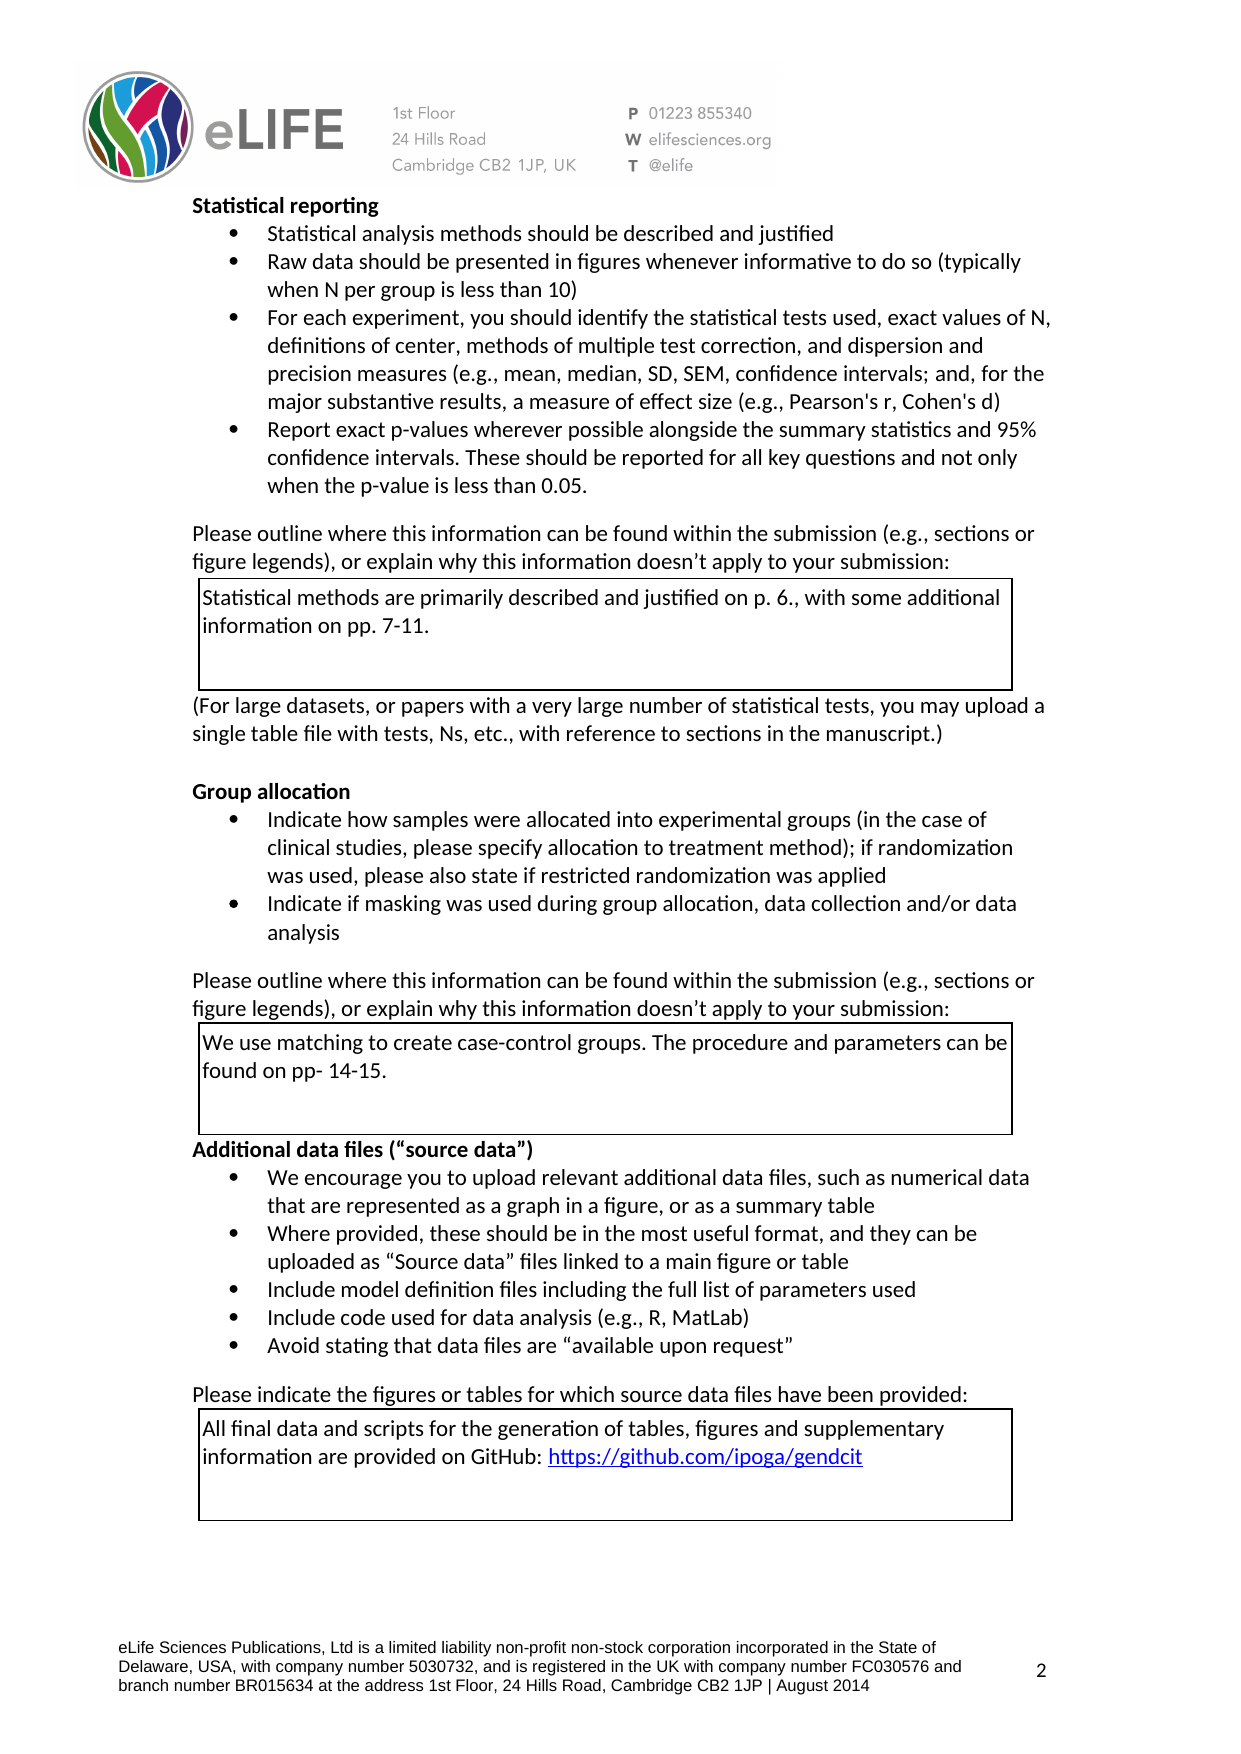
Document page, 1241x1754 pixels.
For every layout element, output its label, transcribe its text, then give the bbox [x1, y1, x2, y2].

list Where provided, these should be in the most useful format, and they can be uploaded as “Source data” files linked to a main figure or table [229, 1219, 1053, 1276]
text Group allocation [192, 777, 1053, 806]
list Avoid stating that data files are “available upon request” [229, 1332, 1053, 1359]
text Statistical methods are primarily described and justified on p. 6., with some additional information on pp. 7-11. [200, 581, 1011, 641]
picture [73, 59, 784, 191]
list Indicate how samples were allocated into experimental groups (in the case of clinical studies, please specify allocation to treatment method); if randomization was used, please also state if restricted randomization was applied [229, 806, 1053, 889]
text (For large datasets, or papers with a very large number of statistical tests, you may upload a single table file with tests, Ns, etc., with reference to sections in the manuscript.) [192, 603, 1053, 747]
text Statistical reporting [192, 191, 1053, 219]
text Additional data files (“source data”) [192, 1052, 1053, 1163]
text All final data and scripts for the generation of tables, figures and supplementary information are provided on GitHub: https://github.com/ipoga/gendcit [200, 1412, 1011, 1472]
list Include code used for data analysis (e.g., R, MatLab) [229, 1303, 1053, 1332]
list Report exact p-values wherever possible alongside the summary statistics and 95% confidence intervals. These should be reported for all key questions and not only when the p-value is less than 0.05. [229, 415, 1053, 499]
text We use matching to create case-control groups. The procedure and parameters can be found on pp- 14-15. [200, 1026, 1011, 1086]
list Include model definition files including the full list of parameters used [229, 1276, 1053, 1303]
list For each experiment, you should identify the statistical tests used, exact values of N, definitions of center, methods of multiple test correction, and dispersion and precision measures (e.g., mean, median, SD, SEM, confidence intervals; and, for the major substantive results, a measure of effect size (e.g., Pearson's r, Cohen's d) [229, 303, 1053, 415]
text Please indicate the figures or tables for which source data files have been provided: [192, 1380, 1053, 1408]
list Statistical analysis methods should be described and justified [229, 219, 1053, 247]
list Raw data should be presented in figures whenever informative to do so (typically when N per group is less than 10) [229, 247, 1053, 303]
list We encourage you to upload relevant additional data files, such as numerical data that are represented as a graph in a figure, or as a summary table [229, 1163, 1053, 1219]
list Indicate if masking was used during group allocation, data collection and/or data analysis [229, 889, 1053, 946]
